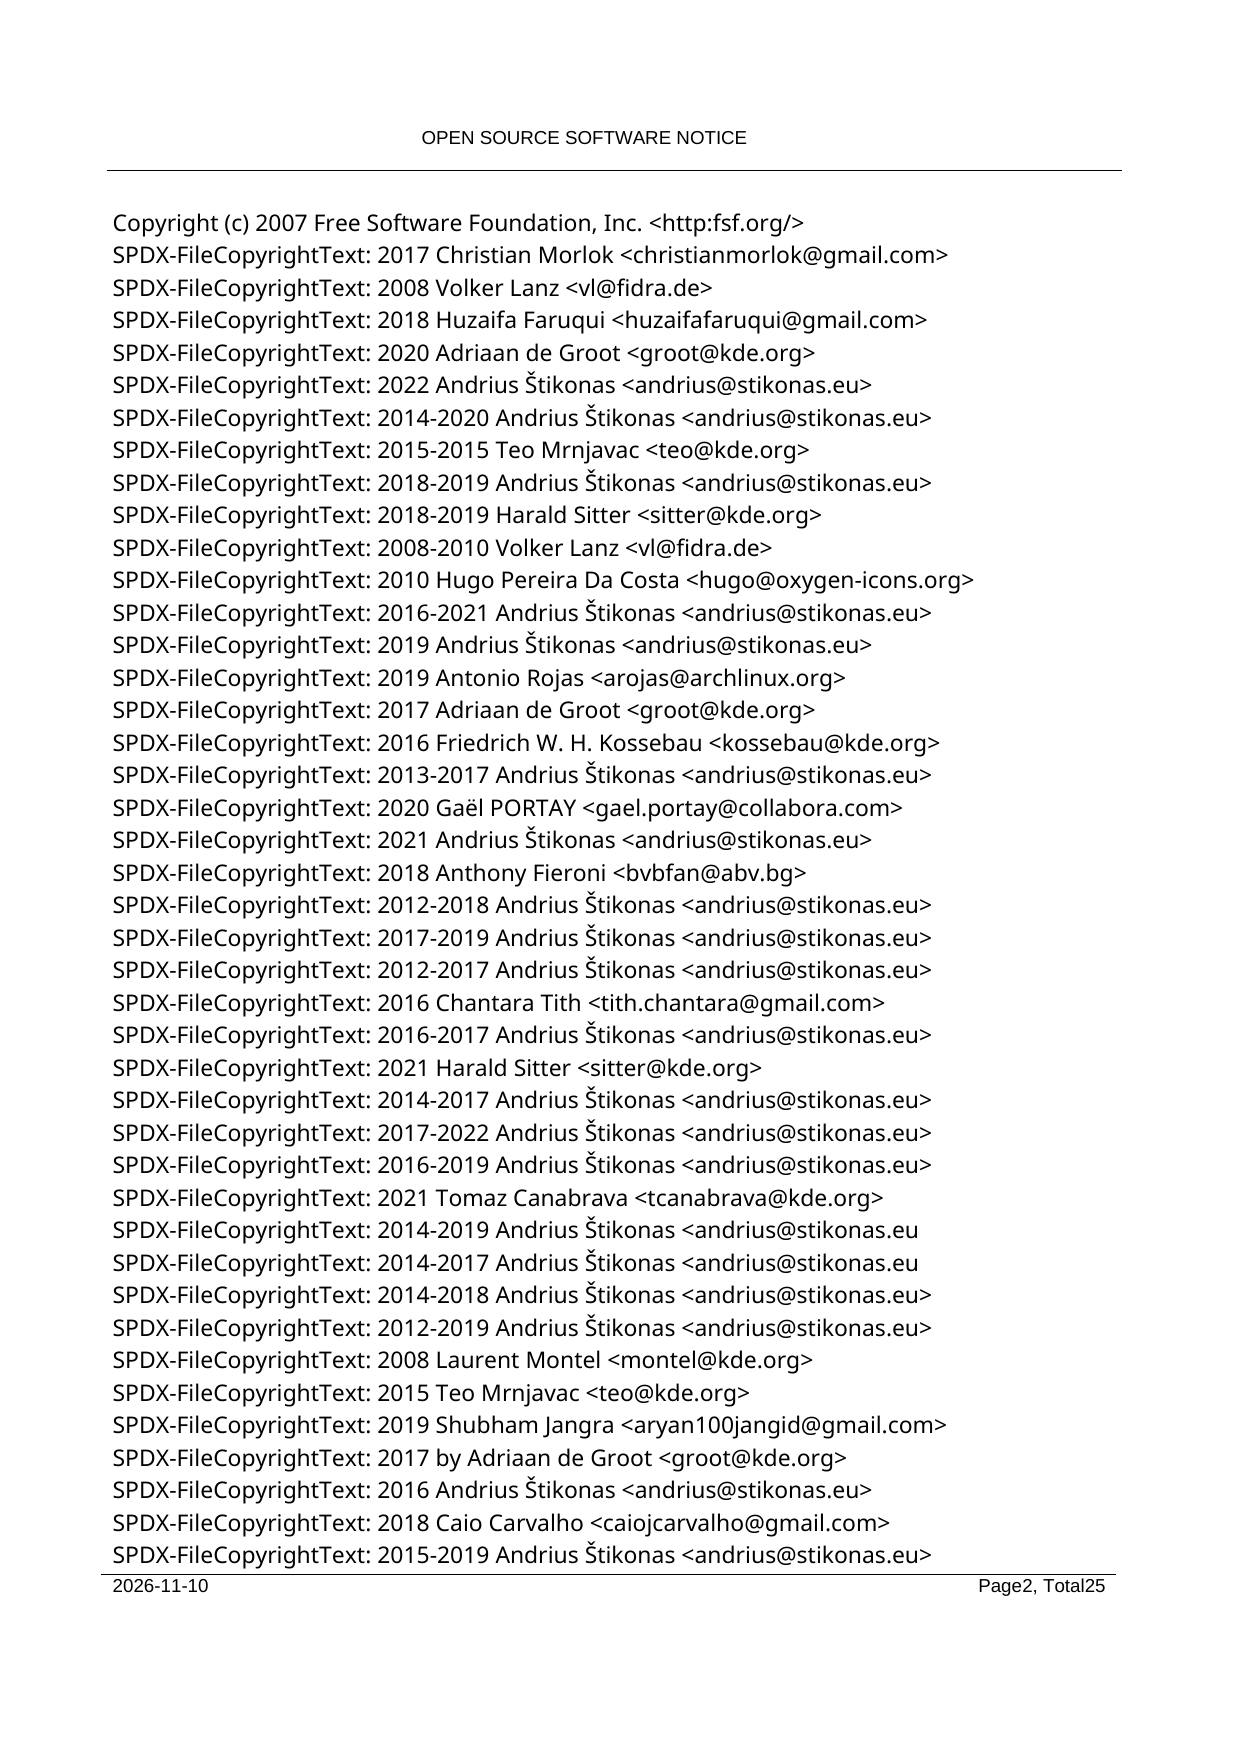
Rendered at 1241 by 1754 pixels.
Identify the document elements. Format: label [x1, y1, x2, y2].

text [112, 206, 1128, 1571]
